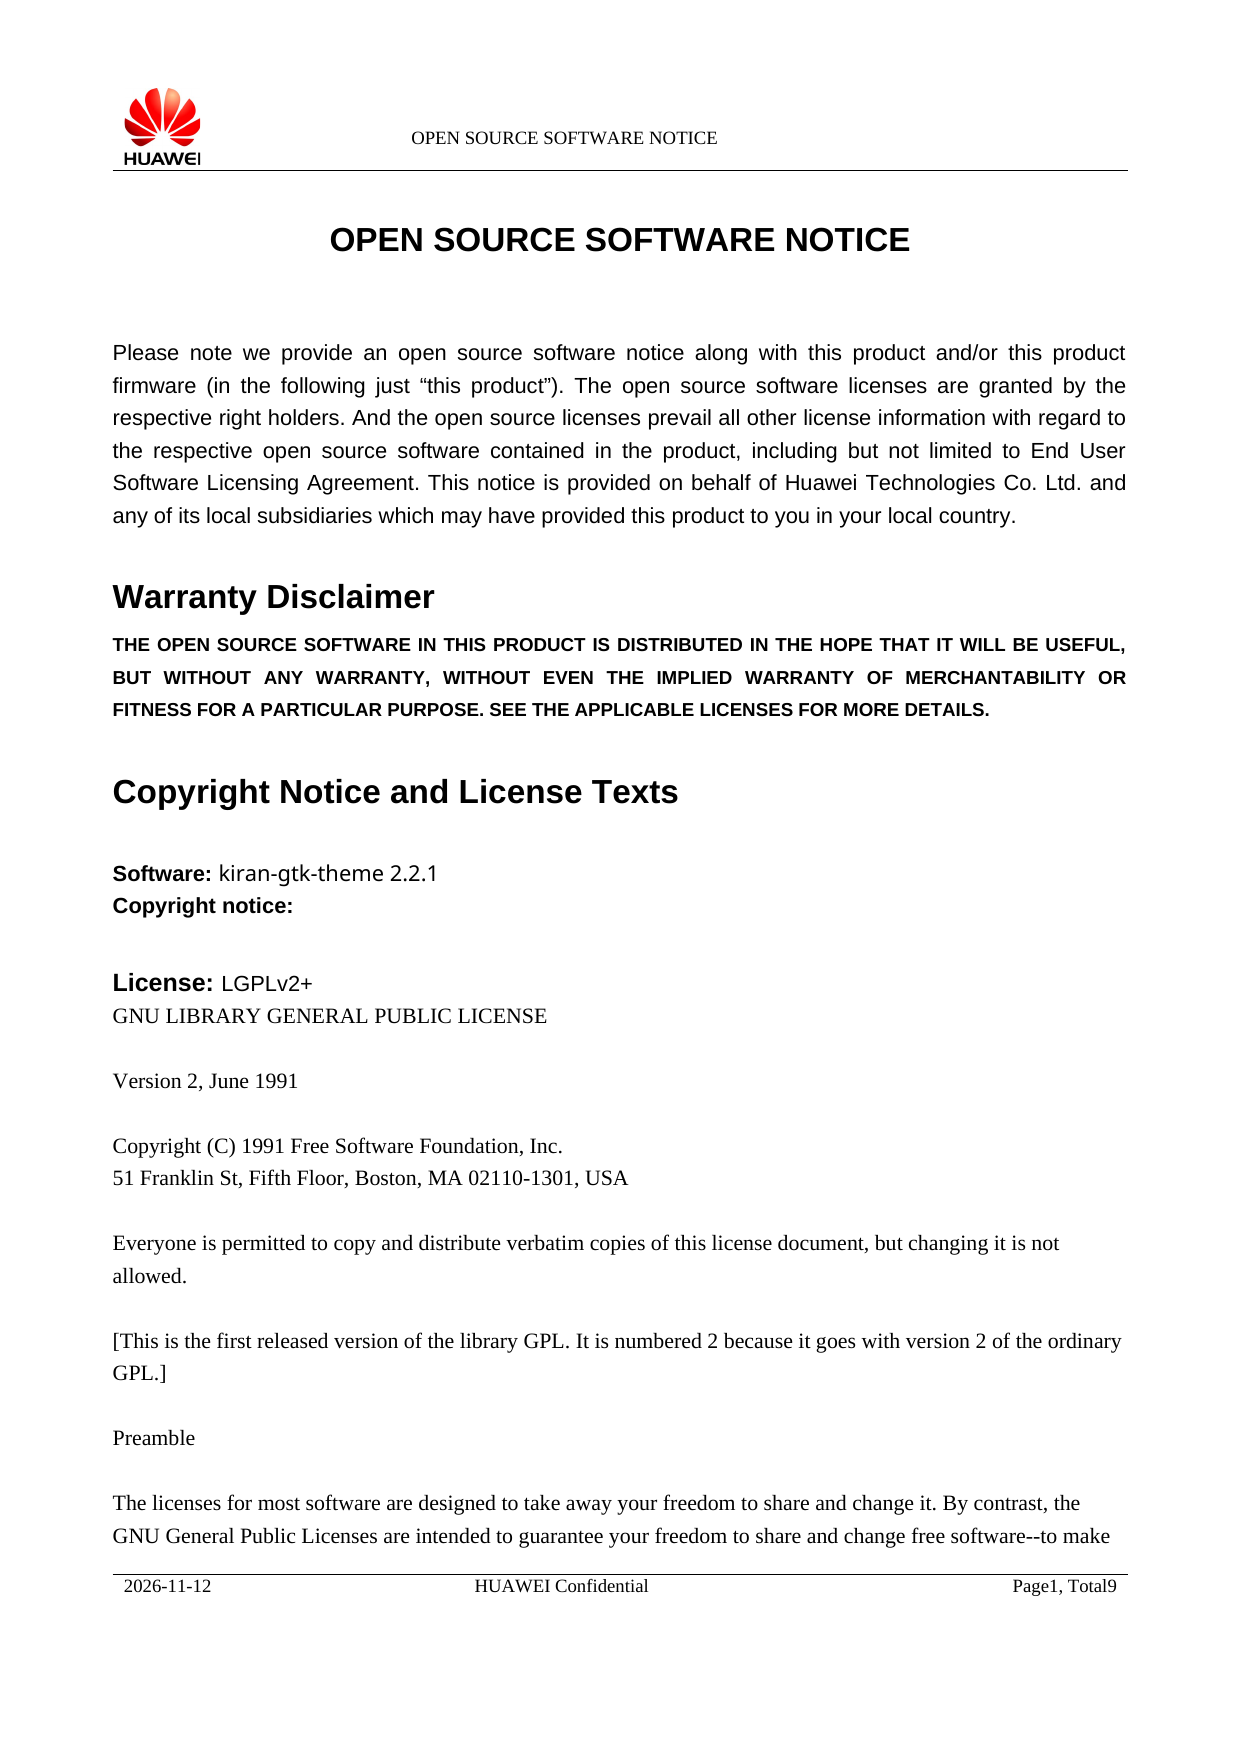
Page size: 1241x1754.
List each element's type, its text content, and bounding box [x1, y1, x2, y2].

text Copyright notice: [112, 889, 1128, 921]
title Software: kiran-gtk-theme 2.2.1 [112, 856, 1128, 889]
text Copyright Notice and License Texts [112, 759, 1128, 824]
text OPEN SOURCE SOFTWARE NOTICE [112, 206, 1128, 271]
text License: LGPLv2+ [112, 966, 1128, 999]
text Warranty Disclaimer [112, 564, 1128, 629]
picture [124, 88, 201, 165]
text The open source software in this product is distributed in the hope that it will be useful, but WITHOUT ANY WARRANTY, without even the implied warranty of MERCHANTABILITY or FITNESS FOR A PARTICULAR PURPOSE. See the applicable licenses for more details. [112, 629, 1128, 726]
text Please note we provide an open source software notice along with this product and/or this product firmware (in the following just “this product”). The open source software licenses are granted by the respective right holders. And the open source licenses prevail all other license information with regard to the respective open source software contained in the product, including but not limited to End User Software Licensing Agreement. This notice is provided on behalf of Huawei Technologies Co. Ltd. and any of its local subsidiaries which may have provided this product to you in your local country. [112, 336, 1128, 531]
